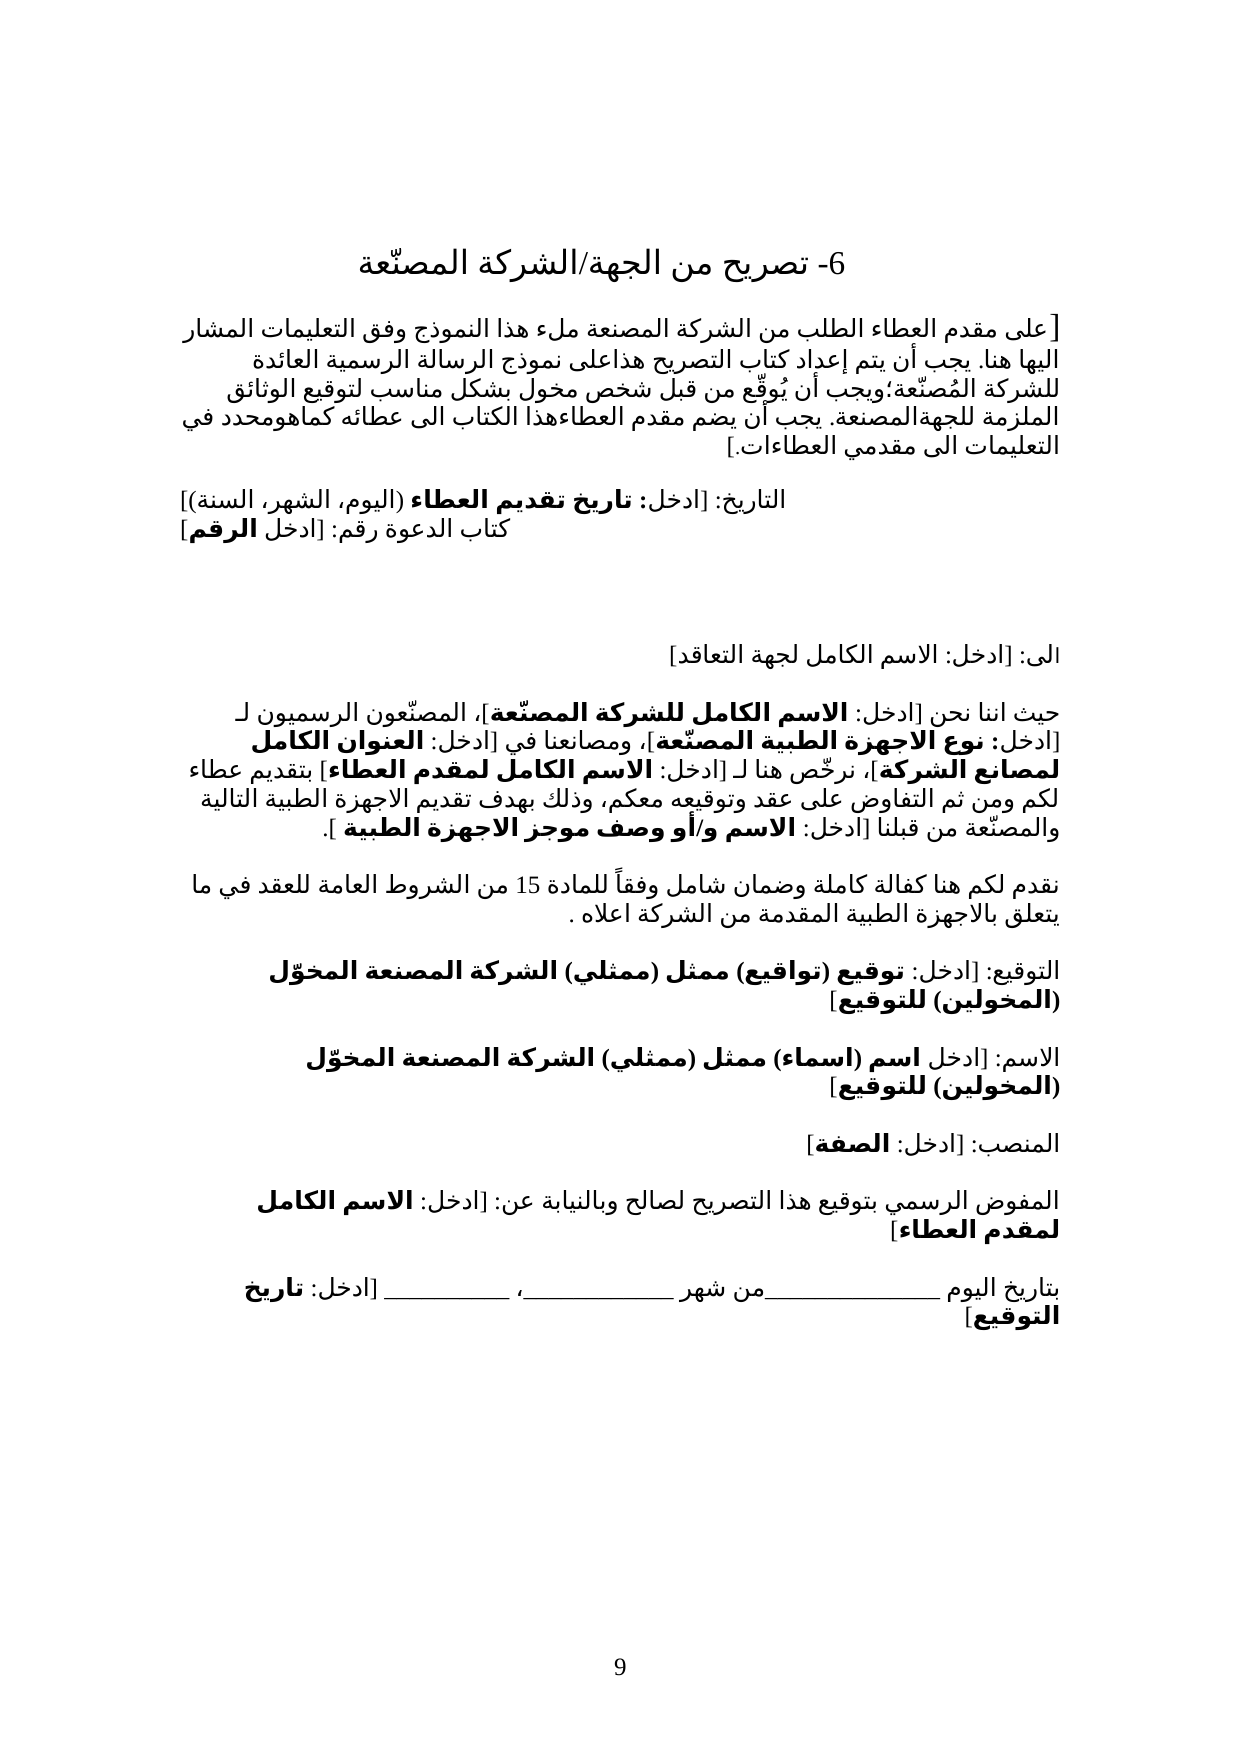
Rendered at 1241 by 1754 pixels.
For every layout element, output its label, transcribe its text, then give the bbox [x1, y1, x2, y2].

text التوقيع: [ادخل: توقيع (تواقيع) ممثل (ممثلي) الشركة المصنعة المخوّل (المخولين) للتوقيع] [180, 956, 1060, 1014]
text المفوض الرسمي بتوقيع هذا التصريح لصالح وبالنيابة عن: [ادخل: الاسم الكامل لمقدم العطاء] [180, 1186, 1060, 1244]
text كتاب الدعوة رقم: [ادخل الرقم] [180, 514, 1060, 542]
text المنصب: [ادخل: الصفة] [180, 1129, 1060, 1158]
text الاسم: [ادخل اسم (اسماء) ممثل (ممثلي) الشركة المصنعة المخوّل (المخولين) للتوقيع] [180, 1043, 1060, 1100]
text نقدم لكم هنا كفالة كاملة وضمان شامل وفقاً للمادة 15 من الشروط العامة للعقد في ما يتعلق بالاجهزة الطبية المقدمة من الشركة اعلاه . [180, 870, 1060, 928]
text الى: [ادخل: الاسم الكامل لجهة التعاقد] [180, 640, 1060, 669]
text [على مقدم العطاء الطلب من الشركة المصنعة ملء هذا النموذج وفق التعليمات المشار اليها هنا. يجب أن يتم إعداد كتاب التصريح هذاعلى نموذج الرسالة الرسمية العائدة للشركة المُصنّعة؛ويجب أن يُوقّع من قبل شخص مخول بشكل مناسب لتوقيع الوثائق الملزمة للجهةالمصنعة. يجب أن يضم مقدم العطاءهذا الكتاب الى عطائه كماهومحدد في التعليمات الى مقدمي العطاءات.] [180, 307, 1060, 460]
text التاريخ: [ادخل: تاريخ تقديم العطاء (اليوم، الشهر، السنة)] [180, 485, 1060, 514]
text بتاريخ اليوم ______________من شهر ____________، __________ [ادخل: تاريخ التوقيع] [180, 1273, 1060, 1330]
text حيث اننا نحن [ادخل: الاسم الكامل للشركة المصنّعة]، المصنّعون الرسميون لـ [ادخل: نوع الاجهزة الطبية المصنّعة]، ومصانعنا في [ادخل: العنوان الكامل لمصانع الشركة]، نرخّص هنا لـ [ادخل: الاسم الكامل لمقدم العطاء] بتقديم عطاء لكم ومن ثم التفاوض على عقد وتوقيعه معكم، وذلك بهدف تقديم الاجهزة الطبية التالية والمصنّعة من قبلنا [ادخل: الاسم و/أو وصف موجز الاجهزة الطبية ]. [180, 698, 1060, 841]
text 6- تصريح من الجهة/الشركة المصنّعة [180, 243, 1023, 282]
